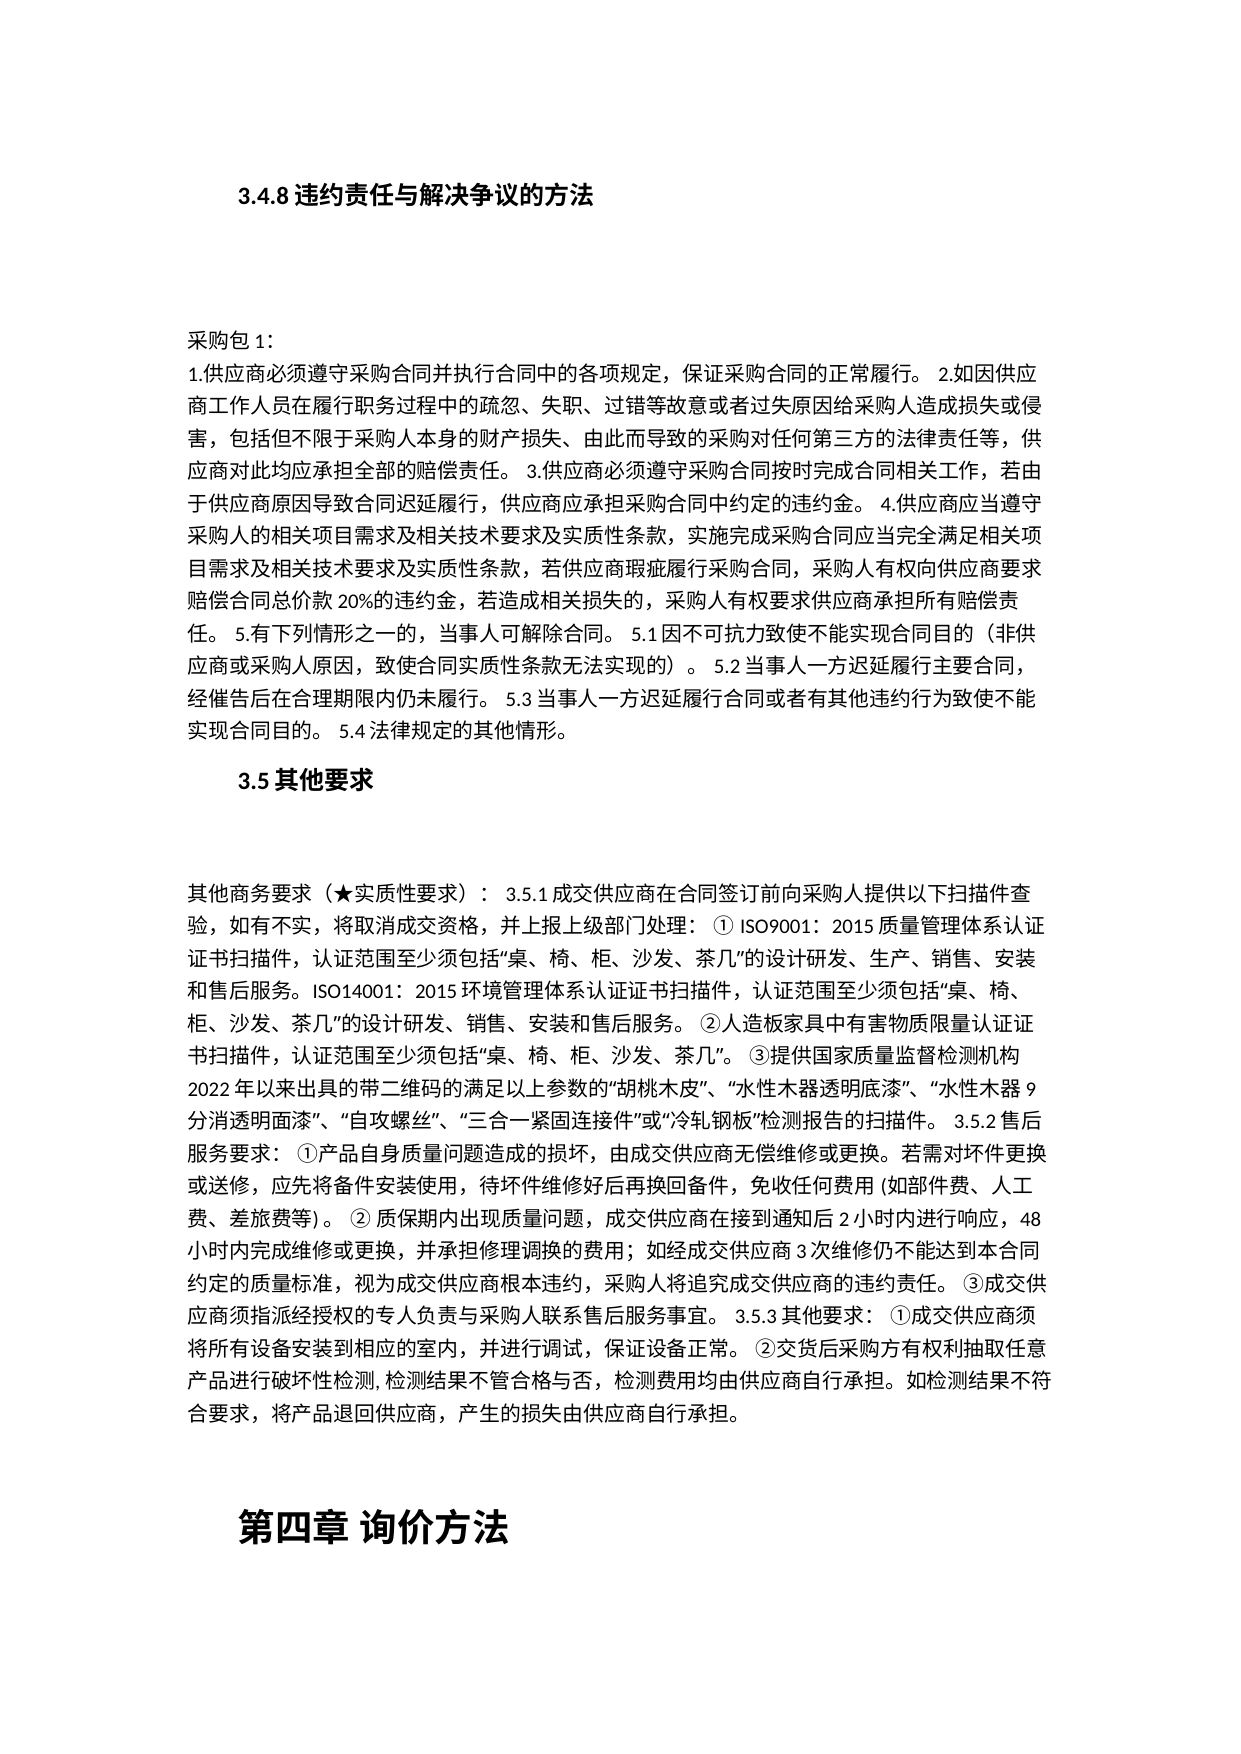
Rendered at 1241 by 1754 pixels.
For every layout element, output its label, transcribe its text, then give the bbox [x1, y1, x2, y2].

text 采购包1： [187, 324, 1053, 357]
text 3.4.8违约责任与解决争议的方法 [187, 162, 1053, 227]
text 其他商务要求（★实质性要求）： 3.5.1成交供应商在合同签订前向采购人提供以下扫描件查验，如有不实，将取消成交资格，并上报上级部门处理： ① ISO9001：2015质量管理体系认证证书扫描件，认证范围至少须包括“桌、椅、柜、沙发、茶几”的设计研发、生产、销售、安装和售后服务。ISO14001：2015环境管理体系认证证书扫描件，认证范围至少须包括“桌、椅、柜、沙发、茶几”的设计研发、销售、安装和售后服务。 ②人造板家具中有害物质限量认证证书扫描件，认证范围至少须包括“桌、椅、柜、沙发、茶几”。 ③提供国家质量监督检测机构2022年以来出具的带二维码的满足以上参数的“胡桃木皮”、“水性木器透明底漆”、“水性木器9分消透明面漆”、“自攻螺丝”、“三合一紧固连接件”或“冷轧钢板”检测报告的扫描件。 3.5.2售后服务要求： ①产品自身质量问题造成的损坏，由成交供应商无偿维修或更换。若需对坏件更换或送修，应先将备件安装使用，待坏件维修好后再换回备件，免收任何费用 (如部件费、人工费、差旅费等) 。 ② 质保期内出现质量问题，成交供应商在接到通知后2小时内进行响应，48小时内完成维修或更换，并承担修理调换的费用；如经成交供应商3次维修仍不能达到本合同约定的质量标准，视为成交供应商根本违约，采购人将追究成交供应商的违约责任。 ③成交供应商须指派经授权的专人负责与采购人联系售后服务事宜。 3.5.3其他要求： ①成交供应商须将所有设备安装到相应的室内，并进行调试，保证设备正常。 ②交货后采购方有权利抽取任意产品进行破坏性检测, 检测结果不管合格与否，检测费用均由供应商自行承担。如检测结果不符合要求，将产品退回供应商，产生的损失由供应商自行承担。 [187, 877, 1053, 1429]
text 第四章 询价方法 [187, 1494, 1053, 1559]
text 3.5其他要求 [187, 747, 1053, 812]
text 1.供应商必须遵守采购合同并执行合同中的各项规定，保证采购合同的正常履行。 2.如因供应商工作人员在履行职务过程中的疏忽、失职、过错等故意或者过失原因给采购人造成损失或侵害，包括但不限于采购人本身的财产损失、由此而导致的采购对任何第三方的法律责任等，供应商对此均应承担全部的赔偿责任。 3.供应商必须遵守采购合同按时完成合同相关工作，若由于供应商原因导致合同迟延履行，供应商应承担采购合同中约定的违约金。 4.供应商应当遵守采购人的相关项目需求及相关技术要求及实质性条款，实施完成采购合同应当完全满足相关项目需求及相关技术要求及实质性条款，若供应商瑕疵履行采购合同，采购人有权向供应商要求赔偿合同总价款20%的违约金，若造成相关损失的，采购人有权要求供应商承担所有赔偿责任。 5.有下列情形之一的，当事人可解除合同。 5.1因不可抗力致使不能实现合同目的（非供应商或采购人原因，致使合同实质性条款无法实现的）。 5.2当事人一方迟延履行主要合同，经催告后在合理期限内仍未履行。 5.3当事人一方迟延履行合同或者有其他违约行为致使不能实现合同目的。 5.4法律规定的其他情形。 [187, 357, 1053, 747]
